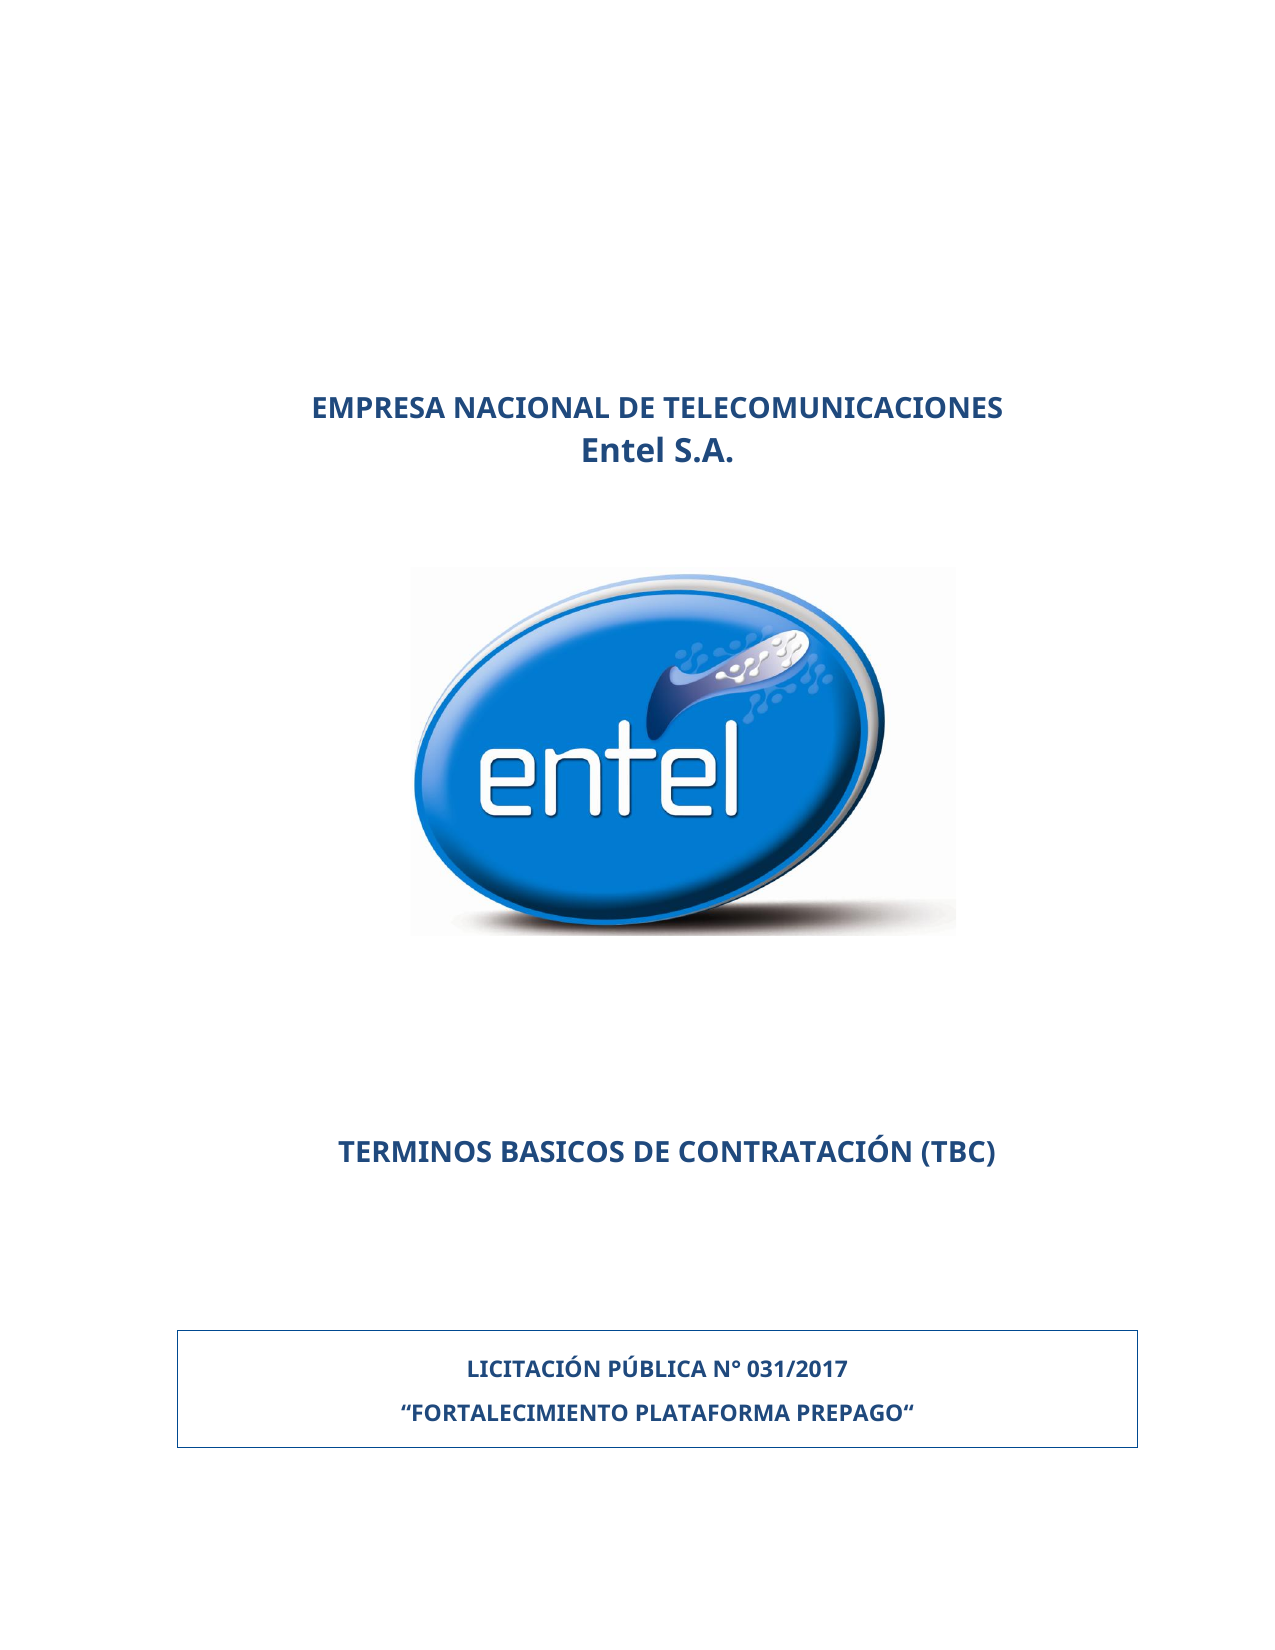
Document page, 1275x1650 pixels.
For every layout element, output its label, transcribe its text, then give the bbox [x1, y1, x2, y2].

text TERMINOS BASICOS DE CONTRATACIÓN (TBC) [177, 1131, 1137, 1171]
picture [410, 567, 957, 936]
table_header LICITACIÓN PÚBLICA N° 031/2017 “FORTALECIMIENTO PLATAFORMA PREPAGO“ [178, 1331, 1137, 1447]
text EMPRESA NACIONAL DE TELECOMUNICACIONES [177, 388, 1137, 427]
text Entel S.A. [177, 427, 1137, 473]
